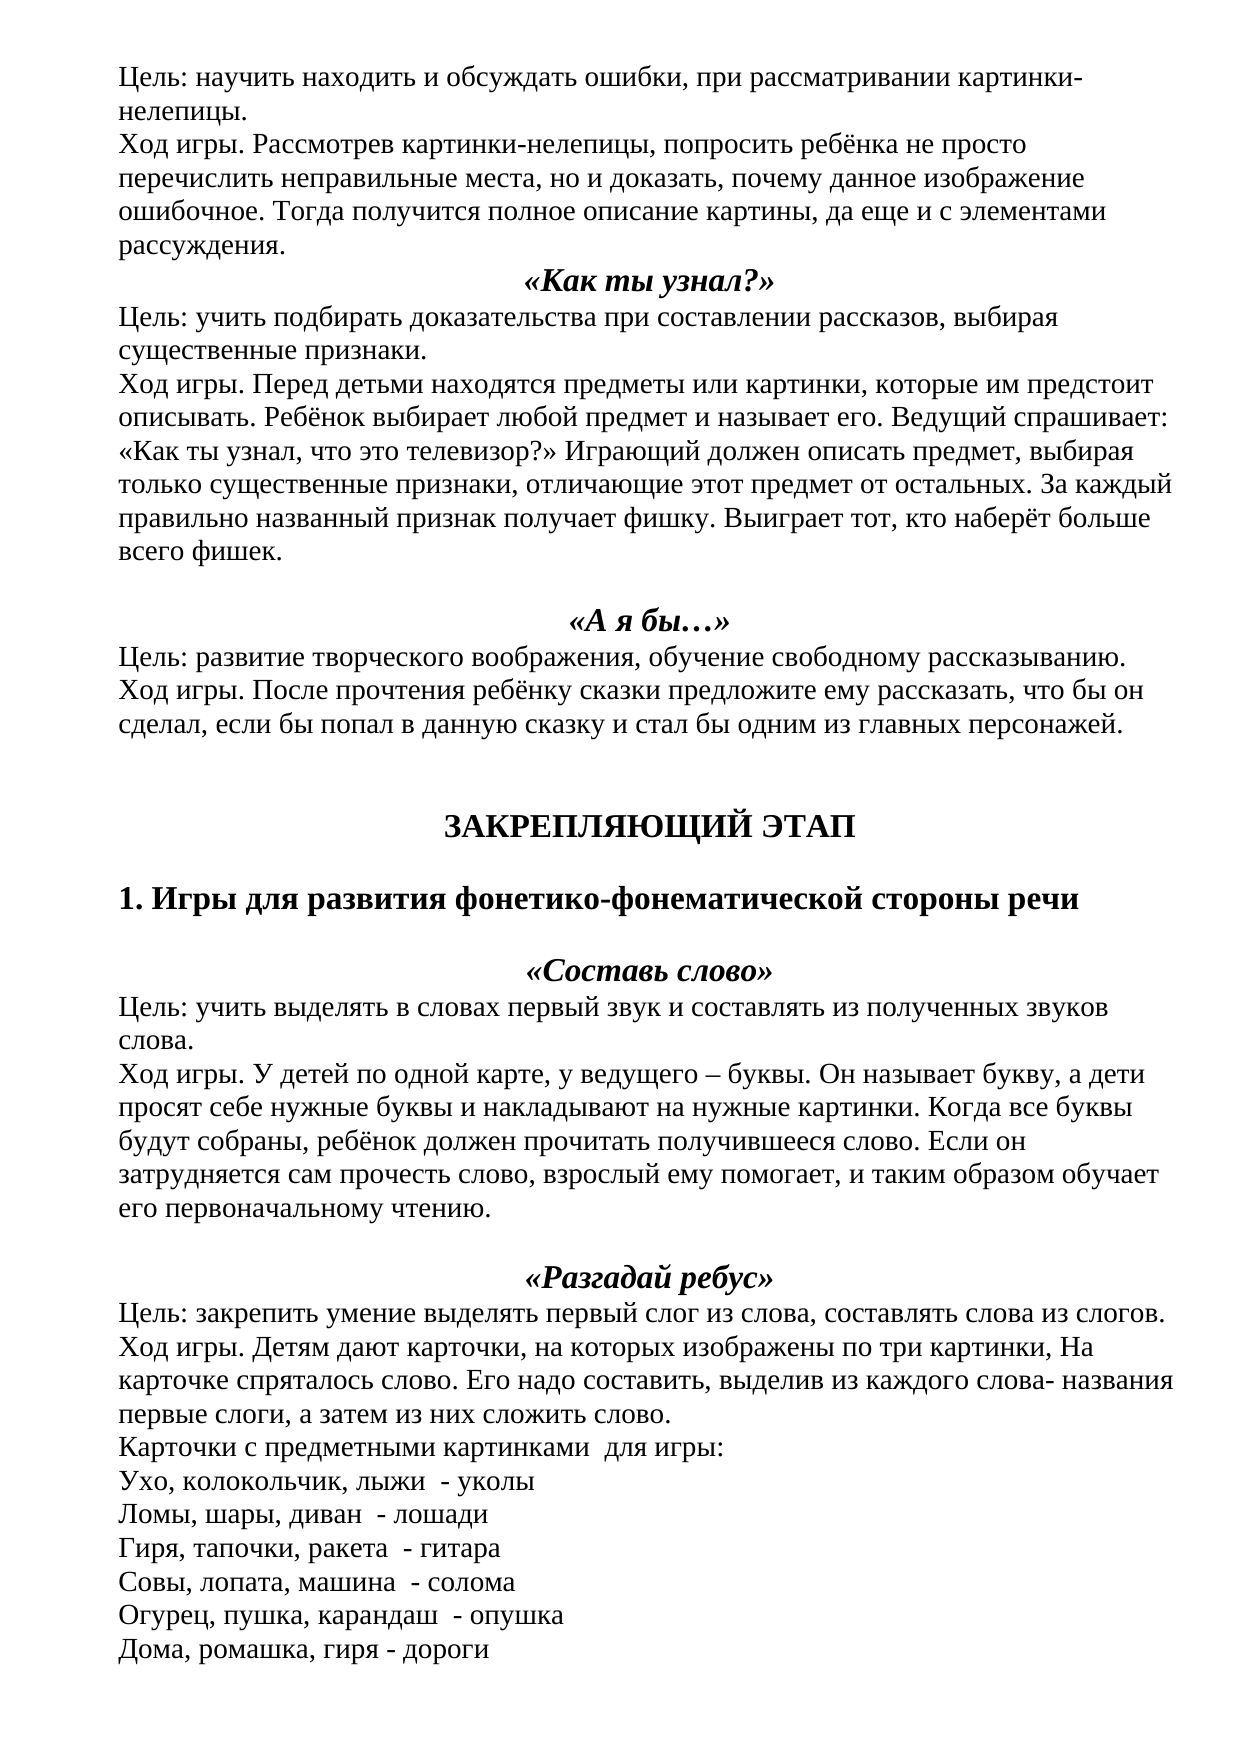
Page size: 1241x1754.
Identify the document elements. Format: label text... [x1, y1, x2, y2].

text Гиря, тапочки, ракета - гитара [118, 1530, 1181, 1564]
text 1. Игры для развития фонетико-фонематической стороны речи [118, 878, 1181, 917]
text Совы, лопата, машина - солома [118, 1564, 1181, 1597]
text Ухо, колокольчик, лыжи - уколы [118, 1463, 1181, 1497]
text Ход игры. После прочтения ребёнку сказки предложите ему рассказать, что бы он сделал, если бы попал в данную сказку и стал бы одним из главных персонажей. [118, 672, 1181, 739]
text Цель: научить находить и обсуждать ошибки, при рассматривании картинки-нелепицы. [118, 59, 1181, 126]
text Ход игры. У детей по одной карте, у ведущего – буквы. Он называет букву, а дети просят себе нужные буквы и накладывают на нужные картинки. Когда все буквы будут собраны, ребёнок должен прочитать получившееся слово. Если он затрудняется сам прочесть слово, взрослый ему помогает, и таким образом обучает его первоначальному чтению. [118, 1056, 1181, 1223]
text «Разгадай ребус» [118, 1257, 1181, 1295]
text «Как ты узнал?» [118, 260, 1181, 299]
text Ломы, шары, диван - лошади [118, 1497, 1181, 1530]
text Ход игры. Рассмотрев картинки-нелепицы, попросить ребёнка не просто перечислить неправильные места, но и доказать, почему данное изображение ошибочное. Тогда получится полное описание картины, да еще и с элементами рассуждения. [118, 126, 1181, 260]
text Цель: учить подбирать доказательства при составлении рассказов, выбирая существенные признаки. [118, 299, 1181, 366]
text «Составь слово» [118, 950, 1181, 989]
text Цель: учить выделять в словах первый звук и составлять из полученных звуков слова. [118, 989, 1181, 1056]
text Ход игры. Детям дают карточки, на которых изображены по три картинки, На карточке спряталось слово. Его надо составить, выделив из каждого слова- названия первые слоги, а затем из них сложить слово. [118, 1329, 1181, 1429]
text Цель: закрепить умение выделять первый слог из слова, составлять слова из слогов. [118, 1295, 1181, 1329]
text Карточки с предметными картинками для игры: [118, 1429, 1181, 1463]
text «А я бы…» [118, 601, 1181, 639]
text Ход игры. Перед детьми находятся предметы или картинки, которые им предстоит описывать. Ребёнок выбирает любой предмет и называет его. Ведущий спрашивает: «Как ты узнал, что это телевизор?» Играющий должен описать предмет, выбирая только существенные признаки, отличающие этот предмет от остальных. За каждый правильно названный признак получает фишку. Выиграет тот, кто наберёт больше всего фишек. [118, 366, 1181, 567]
text Дома, ромашка, гиря - дороги [118, 1631, 1181, 1664]
text Цель: развитие творческого воображения, обучение свободному рассказыванию. [118, 639, 1181, 672]
text Огурец, пушка, карандаш - опушка [118, 1597, 1181, 1631]
text ЗАКРЕПЛЯЮЩИЙ ЭТАП [118, 807, 1181, 845]
